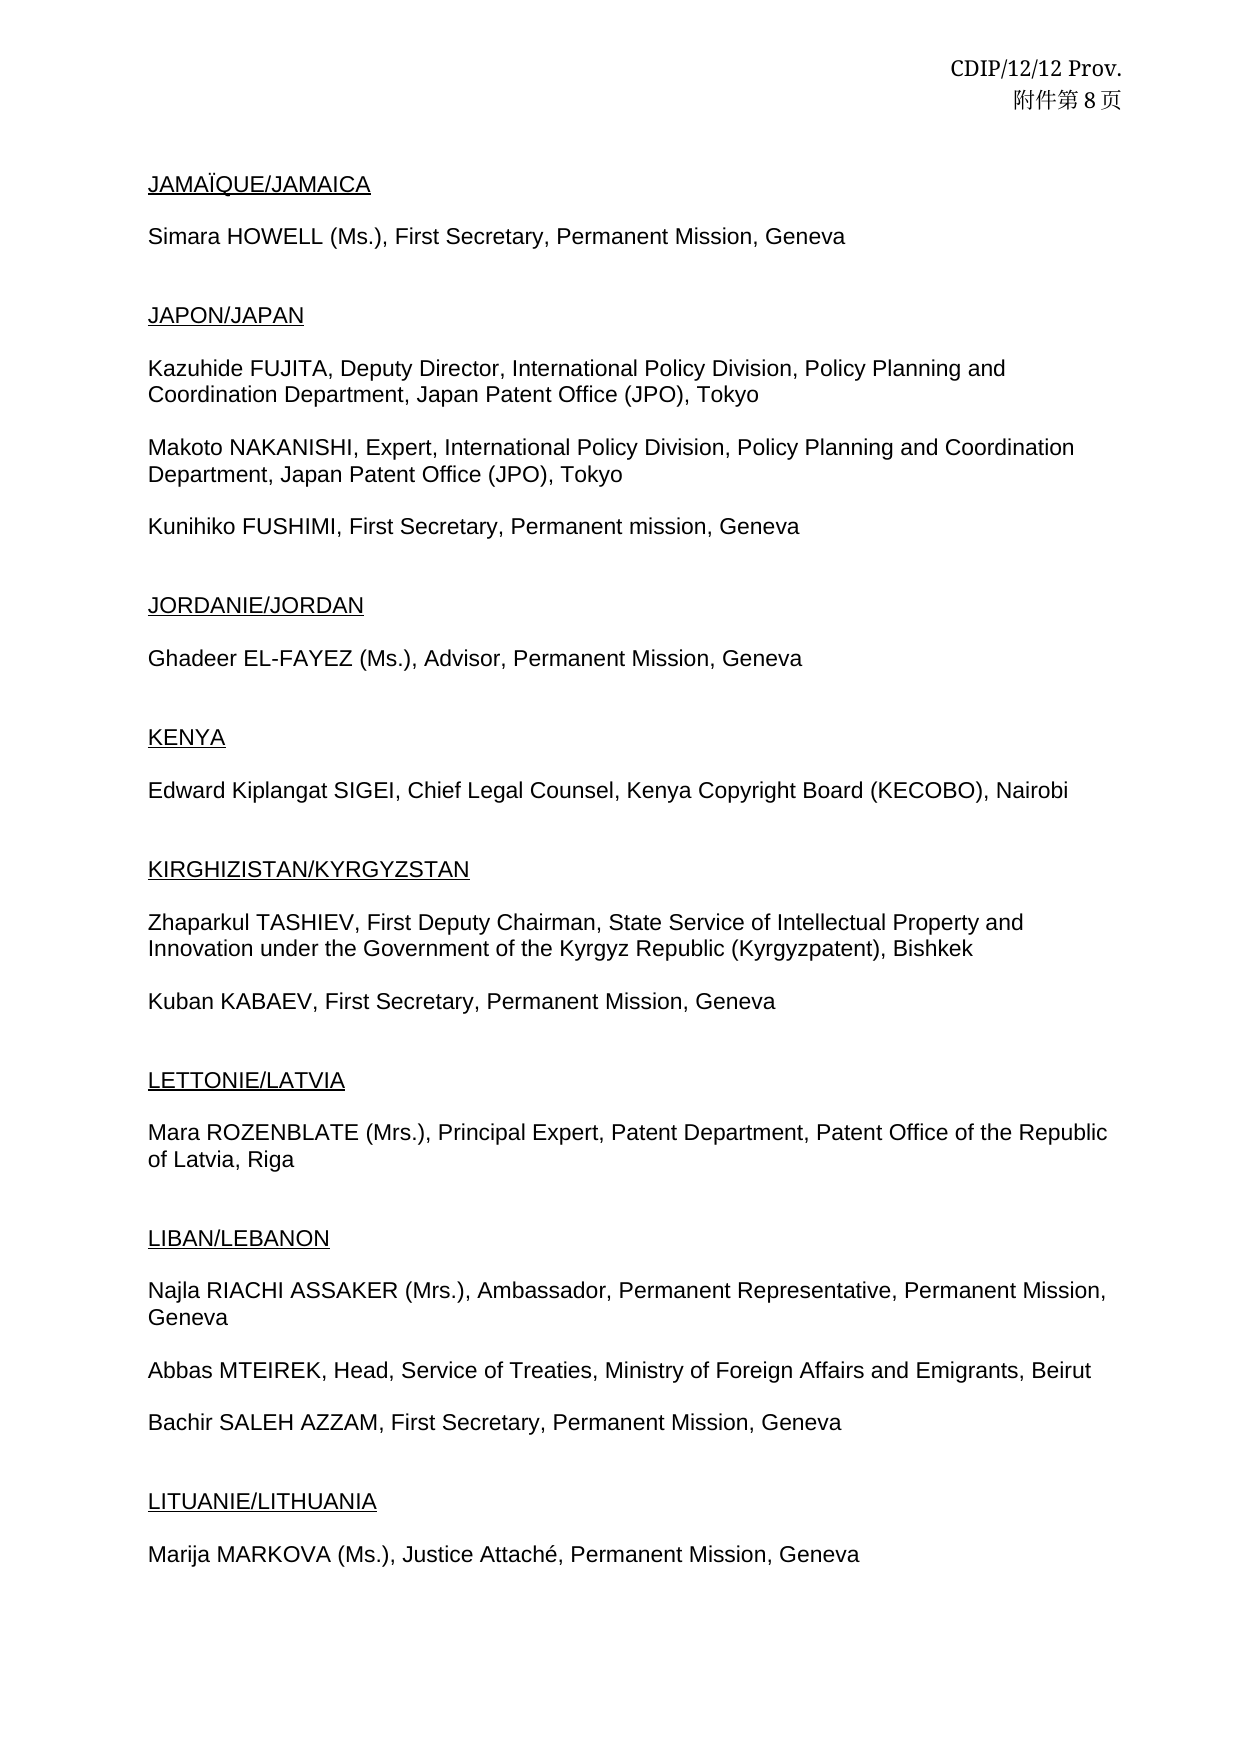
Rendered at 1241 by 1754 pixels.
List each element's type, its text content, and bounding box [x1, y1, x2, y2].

text JAMAÏQUE/JAMAICA [148, 171, 1122, 197]
text Mara ROZENBLATE (Mrs.), Principal Expert, Patent Department, Patent Office of the Republic of Latvia, Riga [148, 1119, 1122, 1172]
text LITUANIE/LITHUANIA [148, 1488, 1122, 1515]
text Bachir SALEH AZZAM, First Secretary, Permanent Mission, Geneva [148, 1409, 1122, 1436]
text LETTONIE/LATVIA [148, 1067, 1122, 1093]
text Kazuhide FUJITA, Deputy Director, International Policy Division, Policy Planning and Coordination Department, Japan Patent Office (JPO), Tokyo [148, 355, 1122, 408]
text Marija MARKOVA (Ms.), Justice Attaché, Permanent Mission, Geneva [148, 1541, 1122, 1567]
text Kuban KABAEV, First Secretary, Permanent Mission, Geneva [148, 988, 1122, 1014]
text Najla RIACHI ASSAKER (Mrs.), Ambassador, Permanent Representative, Permanent Mission, Geneva [148, 1277, 1122, 1330]
text Zhaparkul TASHIEV, First Deputy Chairman, State Service of Intellectual Property and Innovation under the Government of the Kyrgyz Republic (Kyrgyzpatent), Bishkek [148, 908, 1122, 961]
text Abbas MTEIREK, Head, Service of Treaties, Ministry of Foreign Affairs and Emigrants, Beirut [148, 1357, 1122, 1383]
text Ghadeer EL-FAYEZ (Ms.), Advisor, Permanent Mission, Geneva [148, 645, 1122, 671]
text KIRGHIZISTAN/KYRGYZSTAN [148, 856, 1122, 882]
text JORDANIE/JORDAN [148, 592, 1122, 619]
text Kunihiko FUSHIMI, First Secretary, Permanent mission, Geneva [148, 513, 1122, 539]
text LIBAN/LEBANON [148, 1225, 1122, 1251]
text Makoto NAKANISHI, Expert, International Policy Division, Policy Planning and Coordination Department, Japan Patent Office (JPO), Tokyo [148, 434, 1122, 487]
text Simara HOWELL (Ms.), First Secretary, Permanent Mission, Geneva [148, 223, 1122, 250]
text JAPON/JAPAN [148, 302, 1122, 329]
text Edward Kiplangat SIGEI, Chief Legal Counsel, Kenya Copyright Board (KECOBO), Nairobi [148, 777, 1122, 803]
text KENYA [148, 724, 1122, 750]
